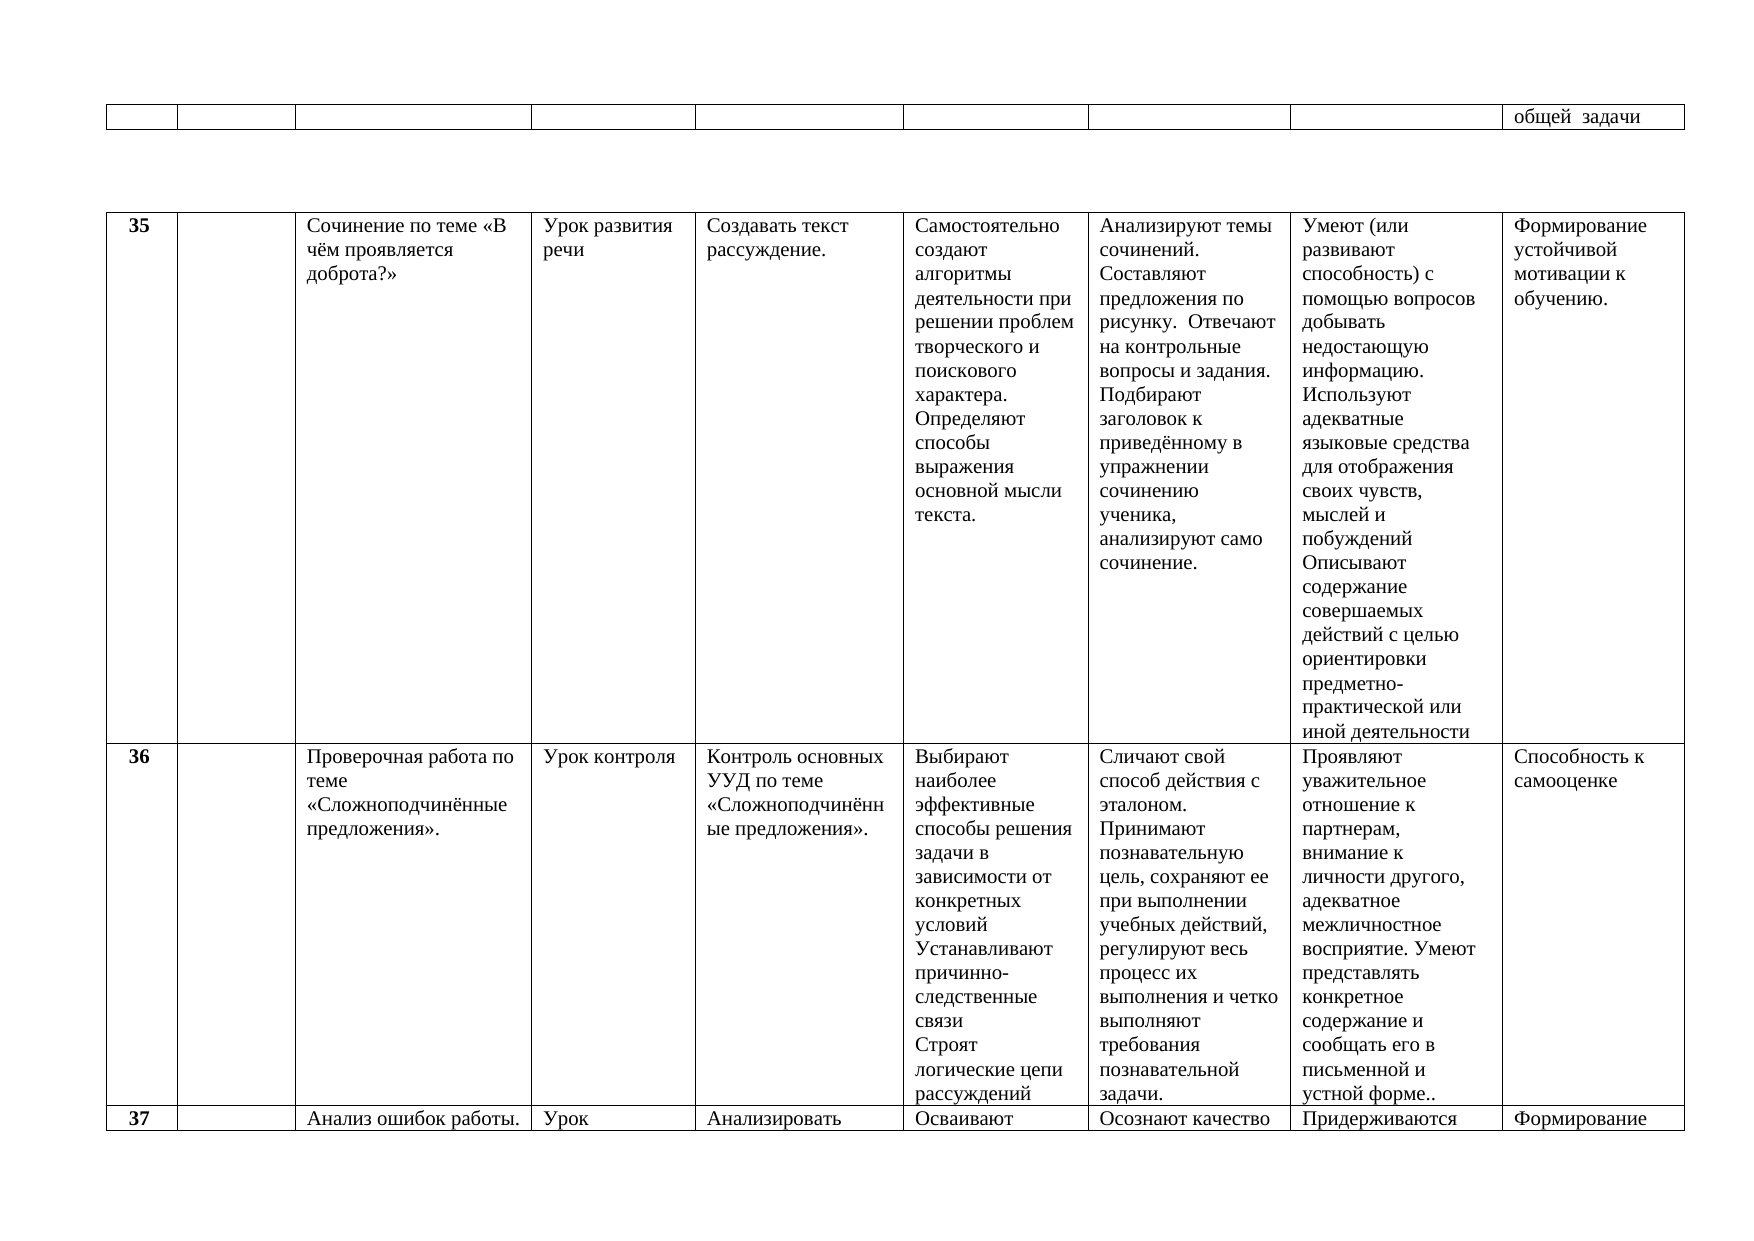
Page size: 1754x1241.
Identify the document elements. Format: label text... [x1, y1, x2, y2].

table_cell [904, 105, 1088, 128]
table_header Формирование устойчивой мотивации к обучению. [1503, 213, 1684, 743]
table_header Сочинение по теме «В чём проявляется доброта?» [296, 213, 531, 743]
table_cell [1291, 105, 1502, 128]
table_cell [532, 105, 695, 128]
table_cell Контроль основных УУД по теме «Сложноподчинённые предложения». [696, 744, 903, 1104]
table_cell Проверочная работа по теме «Сложноподчинённые предложения». [296, 744, 531, 1104]
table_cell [1503, 105, 1684, 128]
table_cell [696, 1106, 903, 1130]
table_header Создавать текст рассуждение. [696, 213, 903, 743]
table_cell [532, 1106, 695, 1130]
table_header Анализируют темы сочинений. Составляют предложения по рисунку. Отвечают на контрольные вопросы и задания. Подбирают заголовок к приведённому в упражнении сочинению ученика, анализируют само сочинение. [1089, 213, 1290, 743]
table_cell Способность к самооценке [1503, 744, 1684, 1104]
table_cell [1503, 1106, 1684, 1130]
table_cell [296, 105, 531, 128]
table_cell Проявляют уважительное отношение к партнерам, внимание к личности другого, адекватное межличностное восприятие. Умеют представлять конкретное содержание и сообщать его в письменной и устной форме.. [1291, 744, 1502, 1104]
table_cell [178, 744, 295, 1104]
table_header 35 [107, 213, 177, 743]
table_cell 34 [107, 105, 177, 128]
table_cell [1089, 1106, 1290, 1130]
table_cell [696, 105, 903, 128]
table_cell [178, 1106, 295, 1130]
table_header Урок развития речи [532, 213, 695, 743]
table_cell 37 [107, 1106, 177, 1130]
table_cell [296, 1106, 531, 1130]
table_cell 36 [107, 744, 177, 1104]
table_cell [904, 1106, 1088, 1130]
table_header Умеют (или развивают способность) с помощью вопросов добывать недостающую информацию. Используют адекватные языковые средства для отображения своих чувств, мыслей и побуждений Описывают содержание совершаемых действий с целью ориентировки предметно-практической или иной деятельности [1291, 213, 1502, 743]
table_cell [1291, 1106, 1502, 1130]
table_cell Урок контроля [532, 744, 695, 1104]
table_header [178, 213, 295, 743]
table_cell Выбирают наиболее эффективные способы решения задачи в зависимости от конкретных условий Устанавливают причинно-следственные связи Строят логические цепи рассуждений [904, 744, 1088, 1104]
table_cell Сличают свой способ действия с эталоном. Принимают познавательную цель, сохраняют ее при выполнении учебных действий, регулируют весь процесс их выполнения и четко выполняют требования познавательной задачи. [1089, 744, 1290, 1104]
table_header Самостоятельно создают алгоритмы деятельности при решении проблем творческого и поискового характера. Определяют способы выражения основной мысли текста. [904, 213, 1088, 743]
table_cell [178, 105, 295, 128]
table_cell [1089, 105, 1290, 128]
